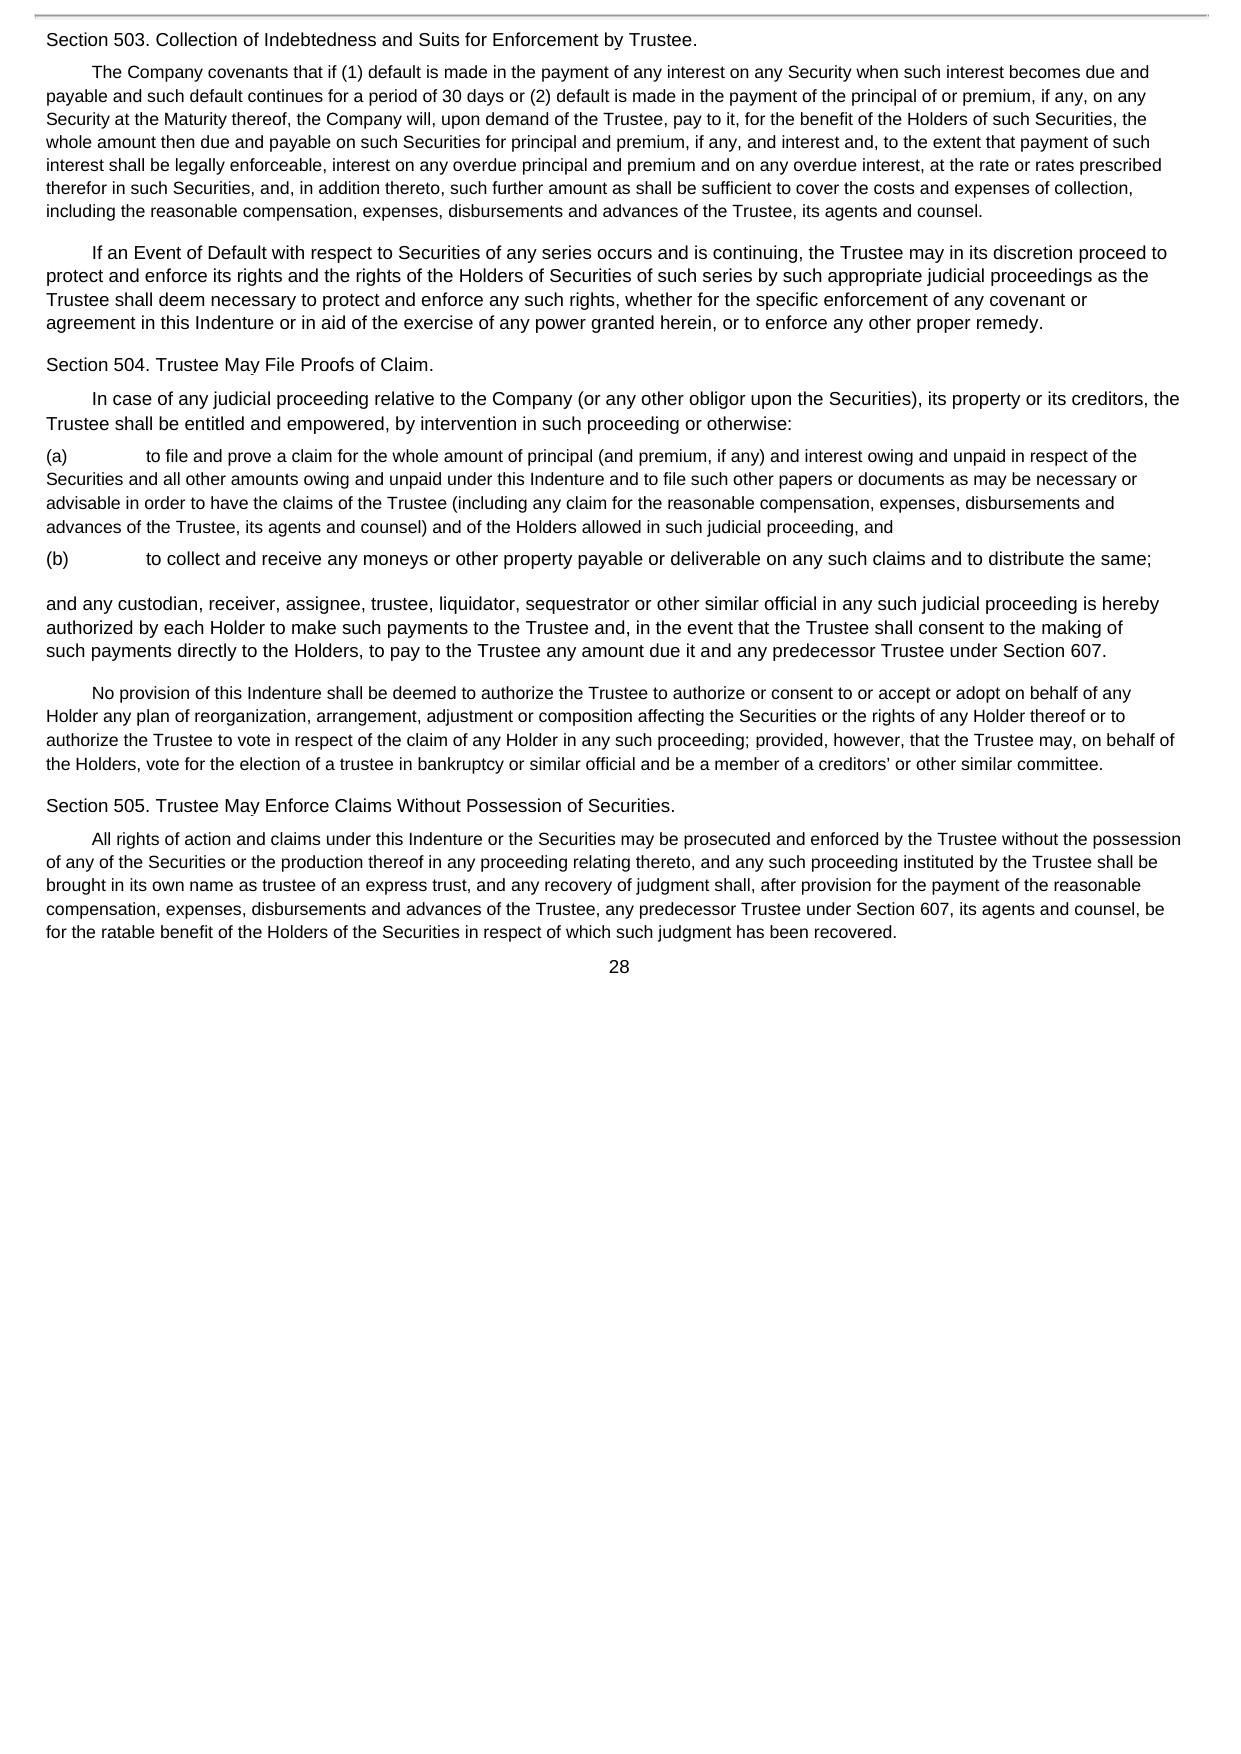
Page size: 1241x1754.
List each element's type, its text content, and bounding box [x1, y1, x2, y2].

text The Company covenants that if (1) default is made in the payment of any interest on any Security when such interest becomes due and payable and such default continues for a period of 30 days or (2) default is made in the payment of the principal of or premium, if any, on any Security at the Maturity thereof, the Company will, upon demand of the Trustee, pay to it, for the benefit of the Holders of such Securities, the whole amount then due and payable on such Securities for principal and premium, if any, and interest and, to the extent that payment of such interest shall be legally enforceable, interest on any overdue principal and premium and on any overdue interest, at the rate or rates prescribed therefor in such Securities, and, in addition thereto, such further amount as shall be sufficient to cover the costs and expenses of collection, including the reasonable compensation, expenses, disbursements and advances of the Trustee, its agents and counsel. [46, 62, 1192, 221]
text 28 [46, 956, 1192, 978]
text and any custodian, receiver, assignee, trustee, liquidator, sequestrator or other similar official in any such judicial proceeding is hereby authorized by each Holder to make such payments to the Trustee and, in the event that the Trustee shall consent to the making of such payments directly to the Holders, to pay to the Trustee any amount due it and any predecessor Trustee under Section 607. [46, 593, 1161, 661]
text Section 505. Trustee May Enforce Claims Without Possession of Securities. [46, 795, 1192, 816]
text If an Event of Default with respect to Securities of any series occurs and is continuing, the Trustee may in its discretion proceed to protect and enforce its rights and the rights of the Holders of Securities of such series by such appropriate judicial proceedings as the Trustee shall deem necessary to protect and enforce any such rights, whether for the specific enforcement of any covenant or agreement in this Indenture or in aid of the exercise of any power granted herein, or to enforce any other proper remedy. [46, 242, 1176, 333]
text No provision of this Indenture shall be deemed to authorize the Trustee to authorize or consent to or accept or adopt on behalf of any Holder any plan of reorganization, arrangement, adjustment or composition affecting the Securities or the rights of any Holder thereof or to authorize the Trustee to vote in respect of the claim of any Holder in any such proceeding; provided, however, that the Trustee may, on behalf of the Holders, vote for the election of a trustee in bankruptcy or similar official and be a member of a creditors’ or other similar committee. [46, 682, 1184, 774]
text All rights of action and claims under this Indenture or the Securities may be prosecuted and enforced by the Trustee without the possession of any of the Securities or the production thereof in any proceeding relating thereto, and any such proceeding instituted by the Trustee shall be brought in its own name as trustee of an express trust, and any recovery of judgment shall, after provision for the payment of the reasonable compensation, expenses, disbursements and advances of the Trustee, any predecessor Trustee under Section 607, its agents and counsel, be for the ratable benefit of the Holders of the Securities in respect of which such judgment has been recovered. [46, 829, 1186, 942]
text Section 504. Trustee May File Proofs of Claim. [46, 354, 1192, 376]
picture [32, 14, 1209, 21]
text Section 503. Collection of Indebtedness and Suits for Enforcement by Trustee. [46, 28, 1192, 50]
list to file and prove a claim for the whole amount of principal (and premium, if any) and interest owing and unpaid in respect of the Securities and all other amounts owing and unpaid under this Indenture and to file such other papers or documents as may be necessary or advisable in order to have the claims of the Trustee (including any claim for the reasonable compensation, expenses, disbursements and advances of the Trustee, its agents and counsel) and of the Holders allowed in such judicial proceeding, and [46, 446, 1192, 537]
list to collect and receive any moneys or other property payable or deliverable on any such claims and to distribute the same; [46, 548, 1192, 569]
text In case of any judicial proceeding relative to the Company (or any other obligor upon the Securities), its property or its creditors, the Trustee shall be entitled and empowered, by intervention in such proceeding or otherwise: [46, 388, 1186, 434]
